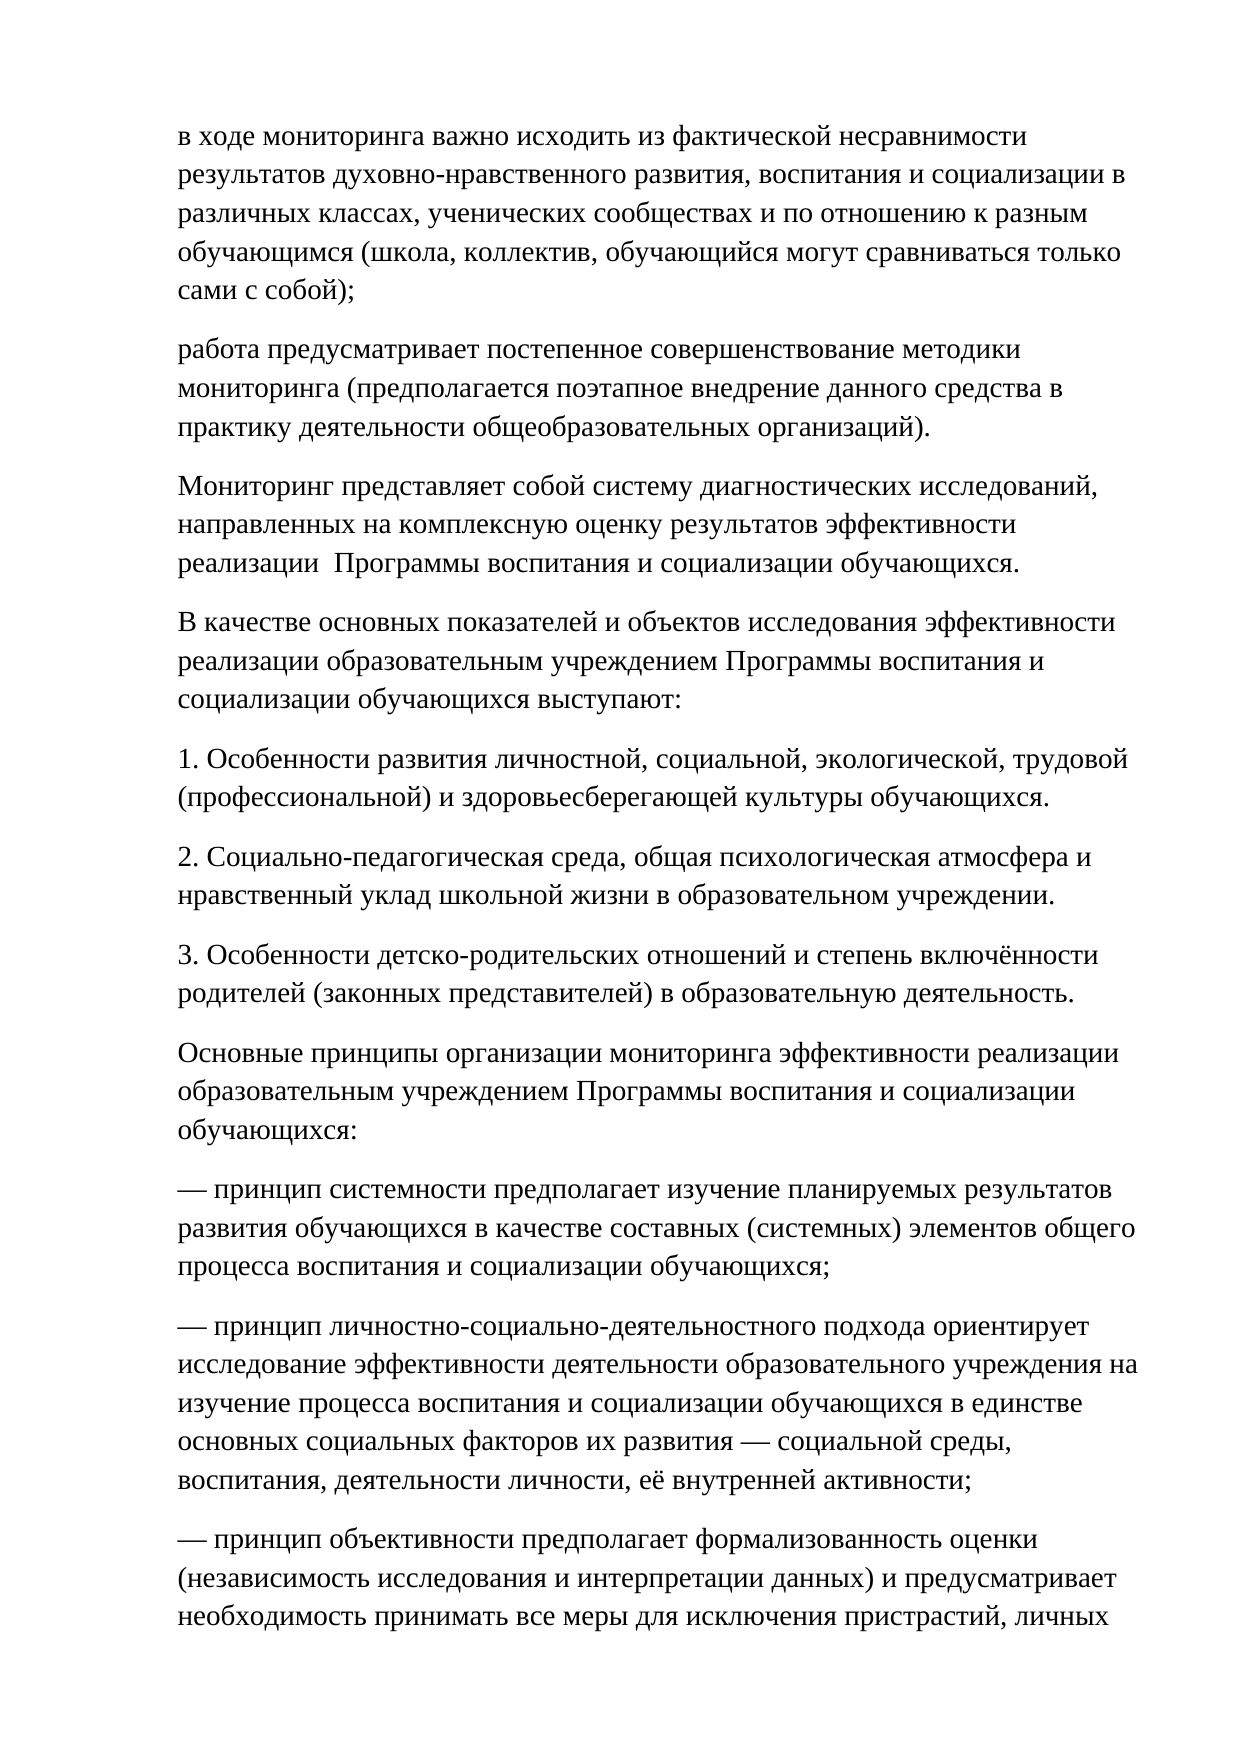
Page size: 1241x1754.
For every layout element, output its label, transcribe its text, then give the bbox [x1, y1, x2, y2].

text — принцип системности предполагает изучение планируемых результатов развития обучающихся в качестве составных (системных) элементов общего процесса воспитания и социализации обучающихся; [177, 1171, 1152, 1282]
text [177, 1521, 1152, 1632]
text в ходе мониторинга важно исходить из фактической несравнимости результатов духовно-нравственного развития, воспитания и социализации в различных классах, ученических сообществах и по отношению к разным обучающимся (школа, коллектив, обучающийся могут сравниваться только сами с собой); [177, 118, 1152, 306]
text Мониторинг представляет собой систему диагностических исследований, направленных на комплексную оценку результатов эффективности реализации Программы воспитания и социализации обучающихся. [177, 468, 1152, 579]
text Основные принципы организации мониторинга эффективности реализации образовательным учреждением Программы воспитания и социализации обучающихся: [177, 1035, 1152, 1145]
text 2. Социально-педагогическая среда, общая психологическая атмосфера и нравственный уклад школьной жизни в образовательном учреждении. [177, 839, 1152, 911]
text В качестве основных показателей и объектов исследования эффективности реализации образовательным учреждением Программы воспитания и социализации обучающихся выступают: [177, 604, 1152, 715]
text работа предусматривает постепенное совершенствование методики мониторинга (предполагается поэтапное внедрение данного средства в практику деятельности общеобразовательных организаций). [177, 332, 1152, 442]
text — принцип личностно-социально-деятельностного подхода ориентирует исследование эффективности деятельности образовательного учреждения на изучение процесса воспитания и социализации обучающихся в единстве основных социальных факторов их развития — социальной среды, воспитания, деятельности личности, её внутренней активности; [177, 1308, 1152, 1495]
text 3. Особенности детско-родительских отношений и степень включённости родителей (законных представителей) в образовательную деятельность. [177, 937, 1152, 1009]
text 1. Особенности развития личностной, социальной, экологической, трудовой (профессиональной) и здоровьесберегающей культуры обучающихся. [177, 741, 1152, 813]
